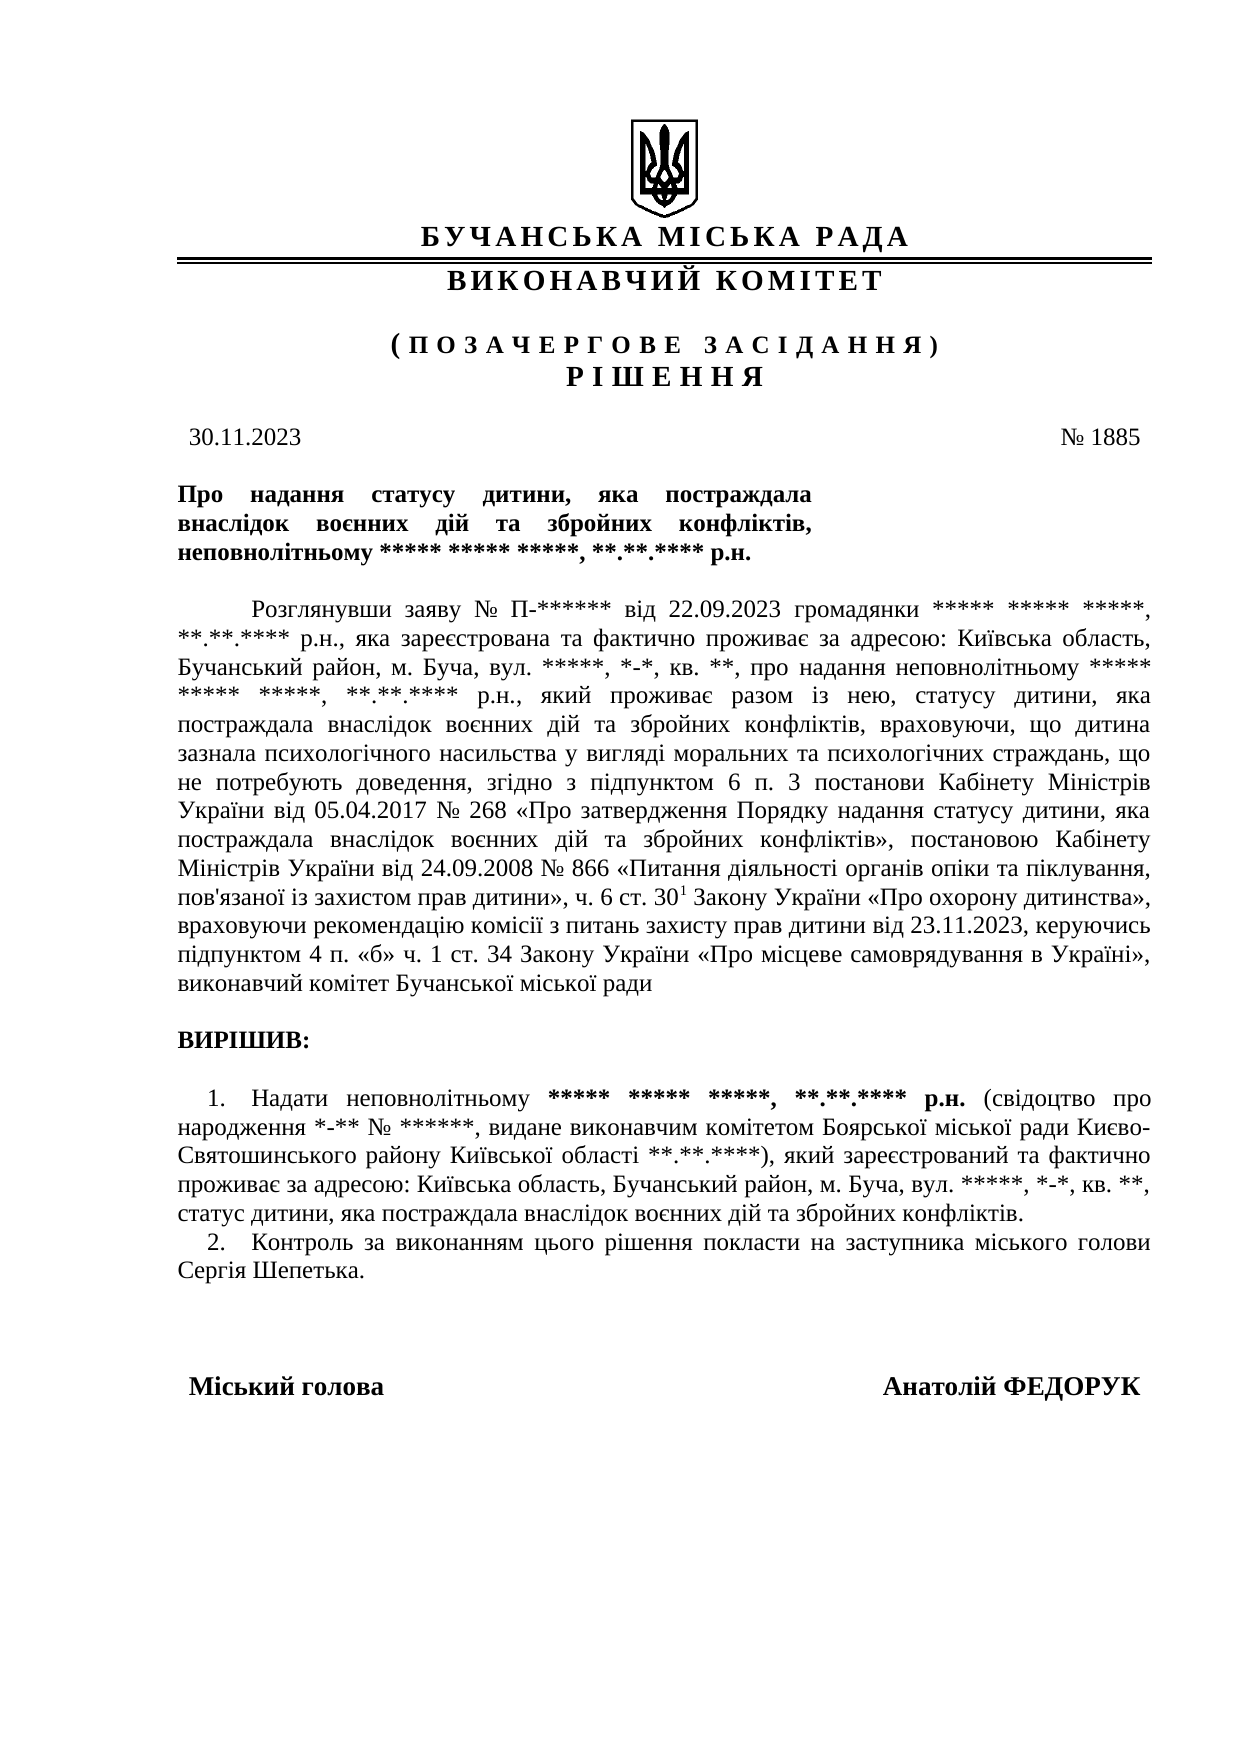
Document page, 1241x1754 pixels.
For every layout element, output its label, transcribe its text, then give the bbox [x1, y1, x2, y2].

text Розглянувши заяву № П-****** від 22.09.2023 громадянки ***** ***** *****, **.**.**** р.н., яка зареєстрована та фактично проживає за адресою: Київська область, Бучанський район, м. Буча, вул. *****, *-*, кв. **, про надання неповнолітньому ***** ***** *****, **.**.**** р.н., який проживає разом із нею, статусу дитини, яка постраждала внаслідок воєнних дій та збройних конфліктів, враховуючи, що дитина зазнала психологічного насильства у вигляді моральних та психологічних страждань, що не потребують доведення, згідно з підпунктом 6 п. 3 постанови Кабінету Міністрів України від 05.04.2017 № 268 «Про затвердження Порядку надання статусу дитини, яка постраждала внаслідок воєнних дій та збройних конфліктів», постановою Кабінету Міністрів України від 24.09.2008 № 866 «Питання діяльності органів опіки та піклування, пов'язаної із захистом прав дитини», ч. 6 ст. 301 Закону України «Про охорону дитинства», враховуючи рекомендацію комісії з питань захисту прав дитини від 23.11.2023, керуючись підпунктом 4 п. «б» ч. 1 ст. 34 Закону України «Про місцеве самоврядування в Україні», виконавчий комітет Бучанської міської ради [177, 594, 1152, 997]
text ВИРІШИВ: [177, 1025, 1152, 1054]
text БУЧАНСЬКА МІСЬКА РАДА [177, 219, 1152, 252]
table_header Анатолій ФЕДОРУК [663, 1370, 1152, 1401]
table_header 30.11.2023 [177, 422, 666, 450]
text (ПОЗАЧЕРГОВЕ ЗАСІДАННЯ) [177, 326, 1152, 359]
text Про надання статусу дитини, яка постраждала внаслідок воєнних дій та збройних конфліктів, неповнолітньому ***** ***** *****, **.**.**** р.н. [177, 479, 812, 565]
table_header ВИКОНАВЧИЙ КОМІТЕТ [177, 264, 1152, 326]
table_header № 1885 [666, 422, 1152, 450]
list Надати неповнолітньому ***** ***** *****, **.**.**** р.н. (свідоцтво про народження *-** № ******, видане виконавчим комітетом Боярської міської ради Києво-Святошинського району Київської області **.**.****), який зареєстрований та фактично проживає за адресою: Київська область, Бучанський район, м. Буча, вул. *****, *-*, кв. **, статус дитини, яка постраждала внаслідок воєнних дій та збройних конфліктів. [177, 1083, 1152, 1227]
picture [629, 118, 700, 219]
table_header Міський голова [177, 1370, 663, 1401]
list Контроль за виконанням цього рішення покласти на заступника міського голови Сергія Шепетька. [177, 1227, 1152, 1284]
text РІШЕННЯ [177, 359, 1152, 393]
